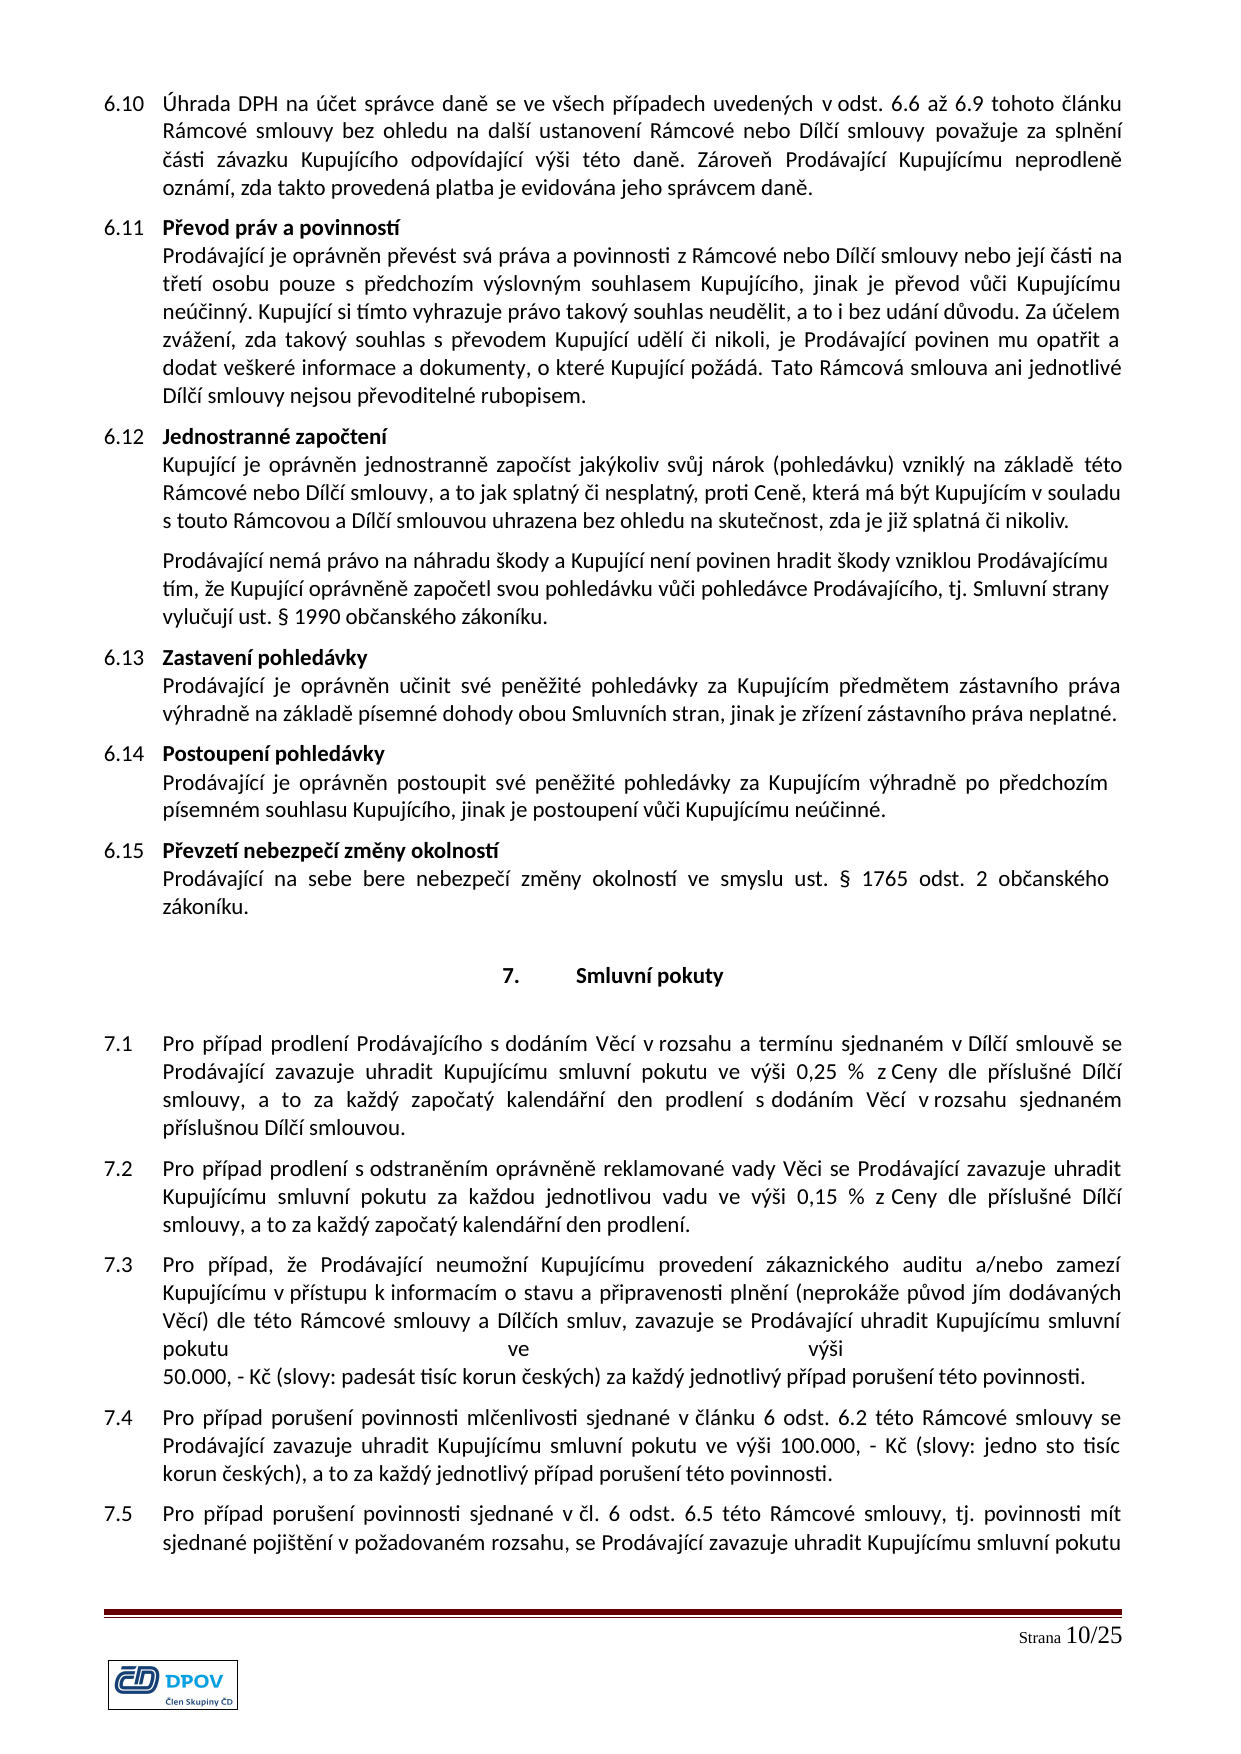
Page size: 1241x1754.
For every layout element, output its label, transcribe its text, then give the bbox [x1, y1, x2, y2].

text Prodávající je oprávněn převést svá práva a povinnosti z Rámcové nebo Dílčí smlouvy nebo její části na třetí osobu pouze s předchozím výslovným souhlasem Kupujícího, jinak je převod vůči Kupujícímu neúčinný. Kupující si tímto vyhrazuje právo takový souhlas neudělit, a to i bez udání důvodu. Za účelem zvážení, zda takový souhlas s převodem Kupující udělí či nikoli, je Prodávající povinen mu opatřit a dodat veškeré informace a dokumenty, o které Kupující požádá. Tato Rámcová smlouva ani jednotlivé Dílčí smlouvy nejsou převoditelné rubopisem. [162, 241, 1122, 409]
text 6.15 Převzetí nebezpečí změny okolností [103, 836, 1110, 864]
text Prodávající nemá právo na náhradu škody a Kupující není povinen hradit škody vzniklou Prodávajícímu tím, že Kupující oprávněně započetl svou pohledávku vůči pohledávce Prodávajícího, tj. Smluvní strany vylučují ust. § 1990 občanského zákoníku. [103, 546, 1110, 631]
list Pro případ porušení povinnosti mlčenlivosti sjednané v článku 6 odst. 6.2 této Rámcové smlouvy se Prodávající zavazuje uhradit Kupujícímu smluvní pokutu ve výši 100.000, - Kč (slovy: jedno sto tisíc korun českých), a to za každý jednotlivý případ porušení této povinnosti. [103, 1403, 1122, 1487]
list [103, 1499, 1122, 1556]
list Pro případ prodlení s odstraněním oprávněně reklamované vady Věci se Prodávající zavazuje uhradit Kupujícímu smluvní pokutu za každou jednotlivou vadu ve výši 0,15 % z Ceny dle příslušné Dílčí smlouvy, a to za každý započatý kalendářní den prodlení. [103, 1154, 1122, 1238]
list Pro případ, že Prodávající neumožní Kupujícímu provedení zákaznického auditu a/nebo zamezí Kupujícímu v přístupu k informacím o stavu a připravenosti plnění (neprokáže původ jím dodávaných Věcí) dle této Rámcové smlouvy a Dílčích smluv, zavazuje se Prodávající uhradit Kupujícímu smluvní pokutu ve výši 50.000, - Kč (slovy: padesát tisíc korun českých) za každý jednotlivý případ porušení této povinnosti. [103, 1250, 1122, 1391]
list Úhrada DPH na účet správce daně se ve všech případech uvedených v odst. 6.6 až 6.9 tohoto článku Rámcové smlouvy bez ohledu na další ustanovení Rámcové nebo Dílčí smlouvy považuje za splnění části závazku Kupujícího odpovídající výši této daně. Zároveň Prodávající Kupujícímu neprodleně oznámí, zda takto provedená platba je evidována jeho správcem daně. [103, 89, 1122, 201]
list Prodávající na sebe bere nebezpečí změny okolností ve smyslu ust. § 1765 odst. 2 občanského zákoníku. [103, 864, 1110, 920]
text 6.13 Zastavení pohledávky [103, 643, 1110, 671]
list Pro případ prodlení Prodávajícího s dodáním Věcí v rozsahu a termínu sjednaném v Dílčí smlouvě se Prodávající zavazuje uhradit Kupujícímu smluvní pokutu ve výši 0,25 % z Ceny dle příslušné Dílčí smlouvy, a to za každý započatý kalendářní den prodlení s dodáním Věcí v rozsahu sjednaném příslušnou Dílčí smlouvou. [103, 1029, 1122, 1141]
text Prodávající je oprávněn učinit své peněžité pohledávky za Kupujícím předmětem zástavního práva výhradně na základě písemné dohody obou Smluvních stran, jinak je zřízení zástavního práva neplatné. [162, 671, 1122, 727]
picture [109, 1661, 237, 1709]
list Převod práv a povinností [103, 213, 1122, 241]
text 6.12 Jednostranné započtení [103, 422, 1122, 450]
text Prodávající je oprávněn postoupit své peněžité pohledávky za Kupujícím výhradně po předchozím písemném souhlasu Kupujícího, jinak je postoupení vůči Kupujícímu neúčinné. [103, 768, 1110, 824]
text 6.14 Postoupení pohledávky [103, 739, 1110, 768]
text 7. Smluvní pokuty [103, 961, 1122, 989]
text Kupující je oprávněn jednostranně započíst jakýkoliv svůj nárok (pohledávku) vzniklý na základě této Rámcové nebo Dílčí smlouvy, a to jak splatný či nesplatný, proti Ceně, která má být Kupujícím v souladu s touto Rámcovou a Dílčí smlouvou uhrazena bez ohledu na skutečnost, zda je již splatná či nikoliv. [162, 450, 1122, 534]
